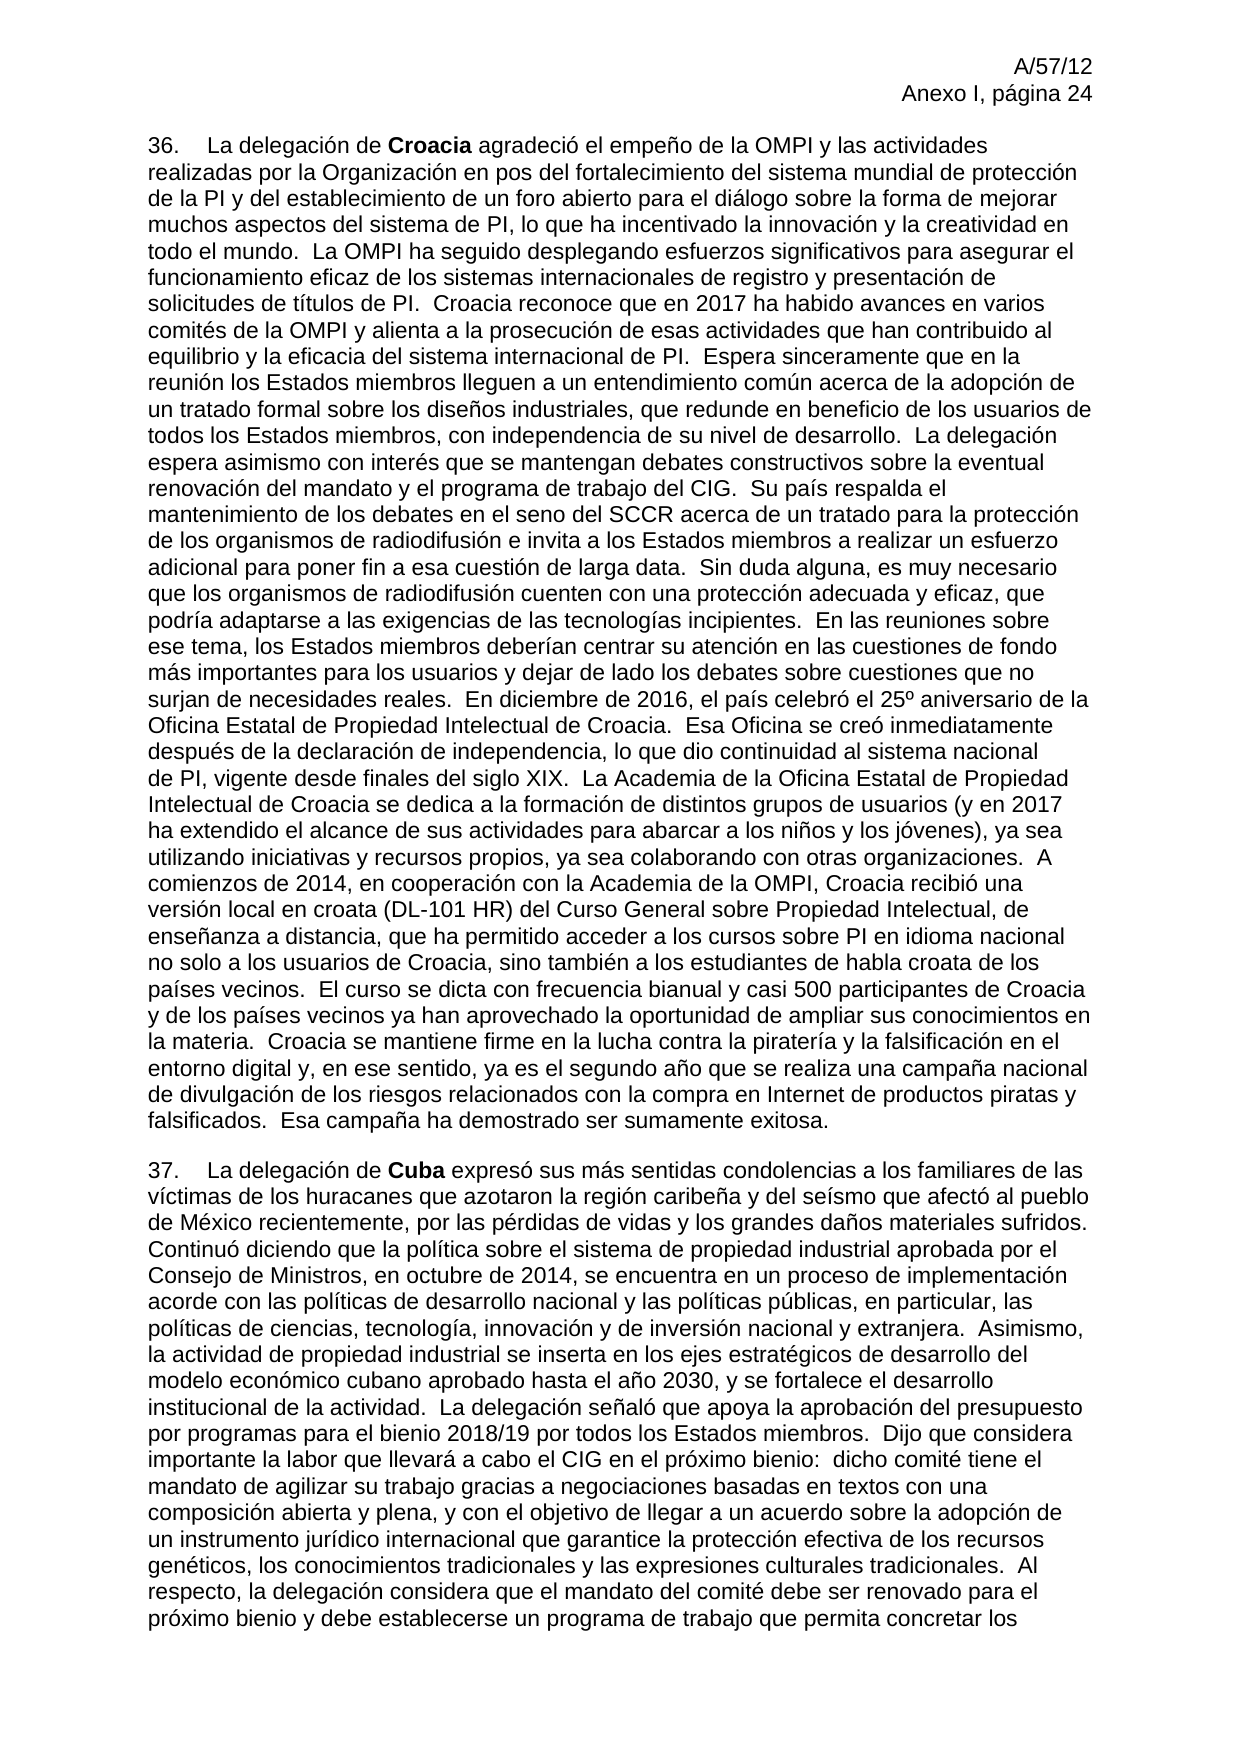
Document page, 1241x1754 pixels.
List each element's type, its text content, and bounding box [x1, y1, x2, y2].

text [148, 1157, 1092, 1631]
text La delegación de Croacia agradeció el empeño de la OMPI y las actividades realizadas por la Organización en pos del fortalecimiento del sistema mundial de protección de la PI y del establecimiento de un foro abierto para el diálogo sobre la forma de mejorar muchos aspectos del sistema de PI, lo que ha incentivado la innovación y la creatividad en todo el mundo. La OMPI ha seguido desplegando esfuerzos significativos para asegurar el funcionamiento eficaz de los sistemas internacionales de registro y presentación de solicitudes de títulos de PI. Croacia reconoce que en 2017 ha habido avances en varios comités de la OMPI y alienta a la prosecución de esas actividades que han contribuido al equilibrio y la eficacia del sistema internacional de PI. Espera sinceramente que en la reunión los Estados miembros lleguen a un entendimiento común acerca de la adopción de un tratado formal sobre los diseños industriales, que redunde en beneficio de los usuarios de todos los Estados miembros, con independencia de su nivel de desarrollo. La delegación espera asimismo con interés que se mantengan debates constructivos sobre la eventual renovación del mandato y el programa de trabajo del CIG. Su país respalda el mantenimiento de los debates en el seno del SCCR acerca de un tratado para la protección de los organismos de radiodifusión e invita a los Estados miembros a realizar un esfuerzo adicional para poner fin a esa cuestión de larga data. Sin duda alguna, es muy necesario que los organismos de radiodifusión cuenten con una protección adecuada y eficaz, que podría adaptarse a las exigencias de las tecnologías incipientes. En las reuniones sobre ese tema, los Estados miembros deberían centrar su atención en las cuestiones de fondo más importantes para los usuarios y dejar de lado los debates sobre cuestiones que no surjan de necesidades reales. En diciembre de 2016, el país celebró el 25º aniversario de la Oficina Estatal de Propiedad Intelectual de Croacia. Esa Oficina se creó inmediatamente después de la declaración de independencia, lo que dio continuidad al sistema nacional de PI, vigente desde finales del siglo XIX. La Academia de la Oficina Estatal de Propiedad Intelectual de Croacia se dedica a la formación de distintos grupos de usuarios (y en 2017 ha extendido el alcance de sus actividades para abarcar a los niños y los jóvenes), ya sea utilizando iniciativas y recursos propios, ya sea colaborando con otras organizaciones. A comienzos de 2014, en cooperación con la Academia de la OMPI, Croacia recibió una versión local en croata (DL-101 HR) del Curso General sobre Propiedad Intelectual, de enseñanza a distancia, que ha permitido acceder a los cursos sobre PI en idioma nacional no solo a los usuarios de Croacia, sino también a los estudiantes de habla croata de los países vecinos. El curso se dicta con frecuencia bianual y casi 500 participantes de Croacia y de los países vecinos ya han aprovechado la oportunidad de ampliar sus conocimientos en la materia. Croacia se mantiene firme en la lucha contra la piratería y la falsificación en el entorno digital y, en ese sentido, ya es el segundo año que se realiza una campaña nacional de divulgación de los riesgos relacionados con la compra en Internet de productos piratas y falsificados. Esa campaña ha demostrado ser sumamente exitosa. [148, 132, 1092, 1134]
